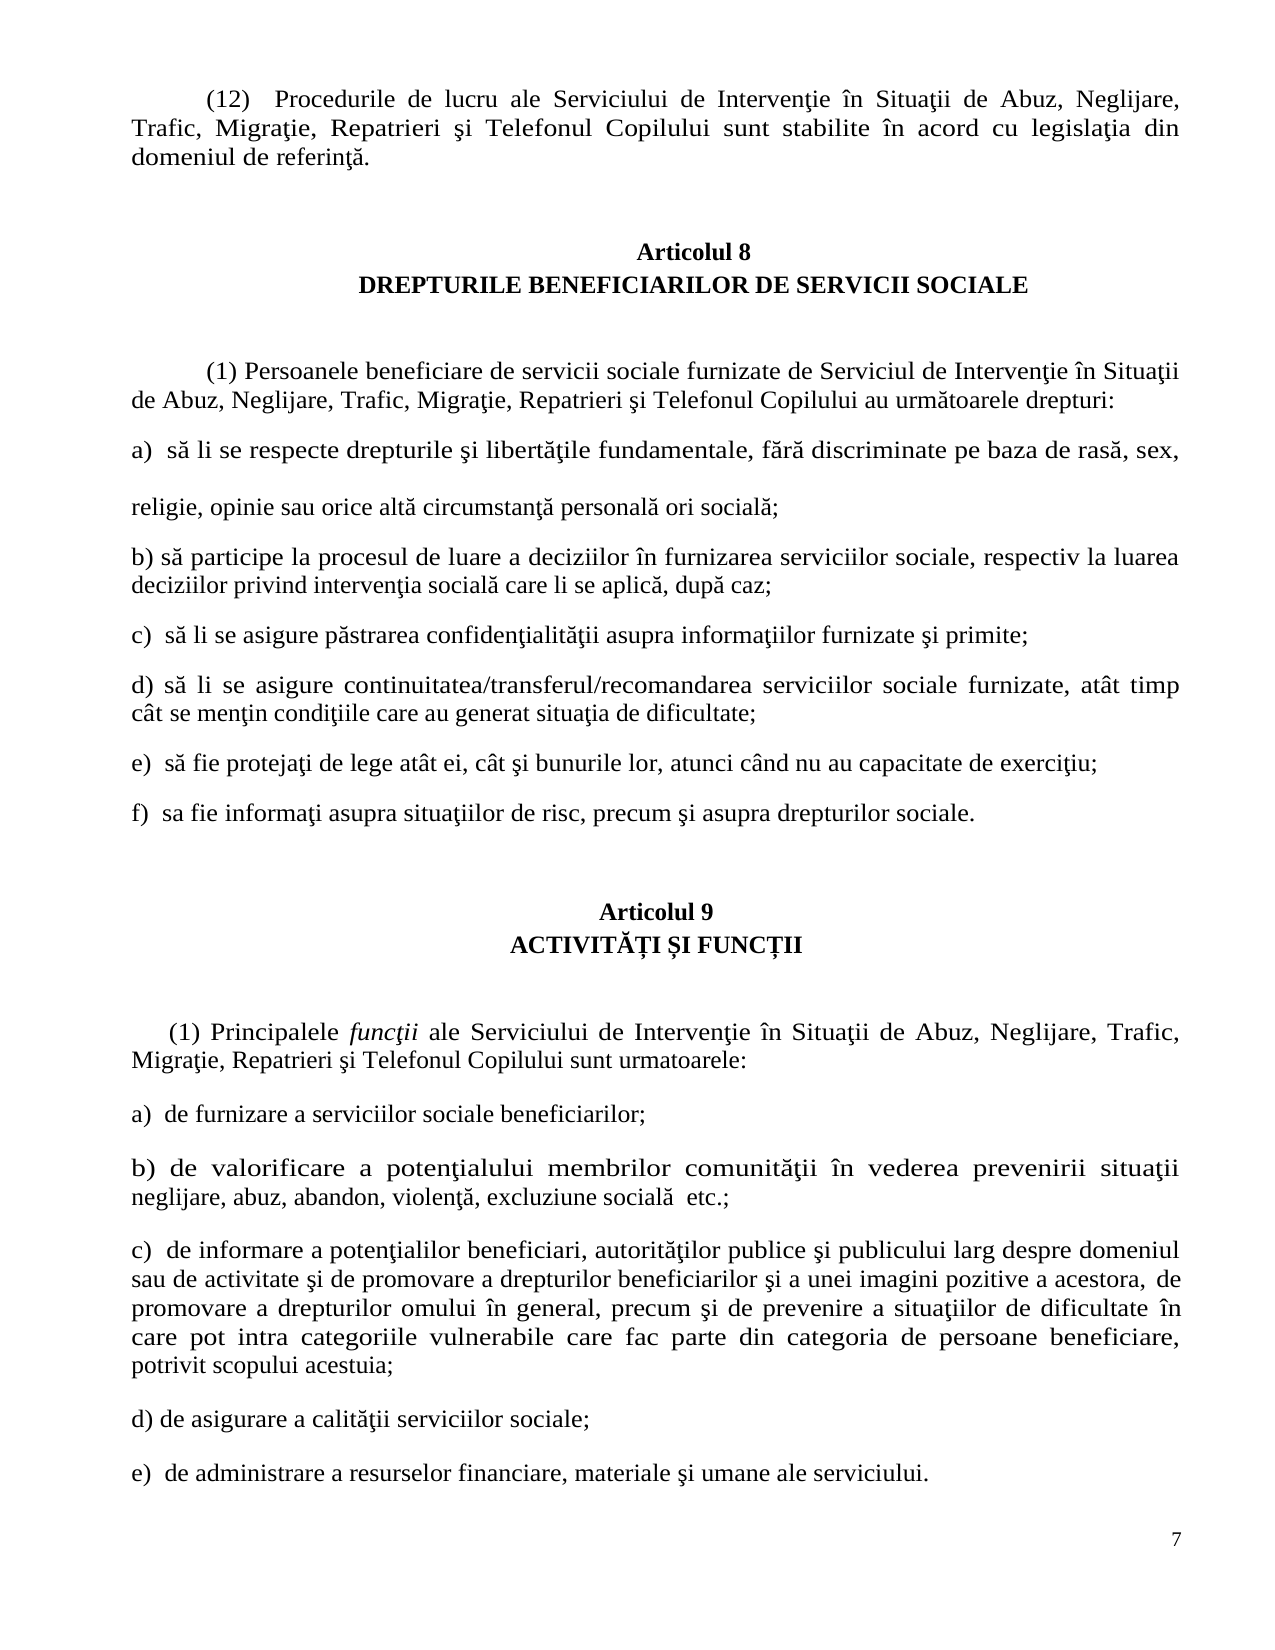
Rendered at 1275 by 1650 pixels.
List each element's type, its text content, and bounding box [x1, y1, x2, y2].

text c) de informare a potenţialilor beneficiari, autorităţilor publice şi publicului larg despre domeniul sau de activitate şi de promovare a drepturilor beneficiarilor şi a unei imagini pozitive a acestora, de promovare a drepturilor omului în general, precum şi de prevenire a situaţiilor de dificultate în care pot intra categoriile vulnerabile care fac parte din categoria de persoane beneficiare, potrivit scopului acestuia; [131, 1235, 1181, 1379]
text d) să li se asigure continuitatea/transferul/recomandarea serviciilor sociale furnizate, atât timp cât se menţin condiţiile care au generat situaţia de dificultate; [131, 670, 1181, 727]
text c) să li se asigure păstrarea confidenţialităţii asupra informaţiilor furnizate şi primite; [131, 620, 1181, 649]
text a) să li se respecte drepturile şi libertăţile fundamentale, fără discriminate pe baza de rasă, sex, religie, opinie sau orice altă circumstanţă personală ori socială; [131, 435, 1181, 521]
text Articolul 8 [131, 237, 1181, 265]
text Articolul 9 [131, 897, 1181, 926]
text b) de valorificare a potenţialului membrilor comunităţii în vederea prevenirii situaţii neglijare, abuz, abandon, violenţă, excluziune socială etc.; [131, 1153, 1181, 1210]
text d) de asigurare a calităţii serviciilor sociale; [131, 1404, 1181, 1433]
text (1) Persoanele beneficiare de servicii sociale furnizate de Serviciul de Intervenţie în Situaţii de Abuz, Neglijare, Trafic, Migraţie, Repatrieri şi Telefonul Copilului au următoarele drepturi: [131, 356, 1181, 414]
text e) de administrare a resurselor financiare, materiale şi umane ale serviciului. [131, 1458, 1181, 1487]
text e) să fie protejaţi de lege atât ei, cât şi bunurile lor, atunci când nu au capacitate de exerciţiu; [131, 748, 1181, 777]
text DREPTURILE BENEFICIARILOR DE SERVICII SOCIALE [131, 270, 1181, 298]
text ACTIVITĂȚI ȘI FUNCȚII [131, 930, 1181, 959]
text a) de furnizare a serviciilor sociale beneficiarilor; [131, 1099, 1181, 1128]
text (12) Procedurile de lucru ale Serviciului de Intervenţie în Situaţii de Abuz, Neglijare, Trafic, Migraţie, Repatrieri şi Telefonul Copilului sunt stabilite în acord cu legislaţia din domeniul de referinţă. [131, 84, 1181, 171]
text f) sa fie informaţi asupra situaţiilor de risc, precum şi asupra drepturilor sociale. [131, 798, 1181, 826]
text (1) Principalele funcţii ale Serviciului de Intervenţie în Situaţii de Abuz, Neglijare, Trafic, Migraţie, Repatrieri şi Telefonul Copilului sunt urmatoarele: [131, 1017, 1181, 1074]
text b) să participe la procesul de luare a deciziilor în furnizarea serviciilor sociale, respectiv la luarea deciziilor privind intervenţia socială care li se aplică, după caz; [131, 542, 1181, 599]
